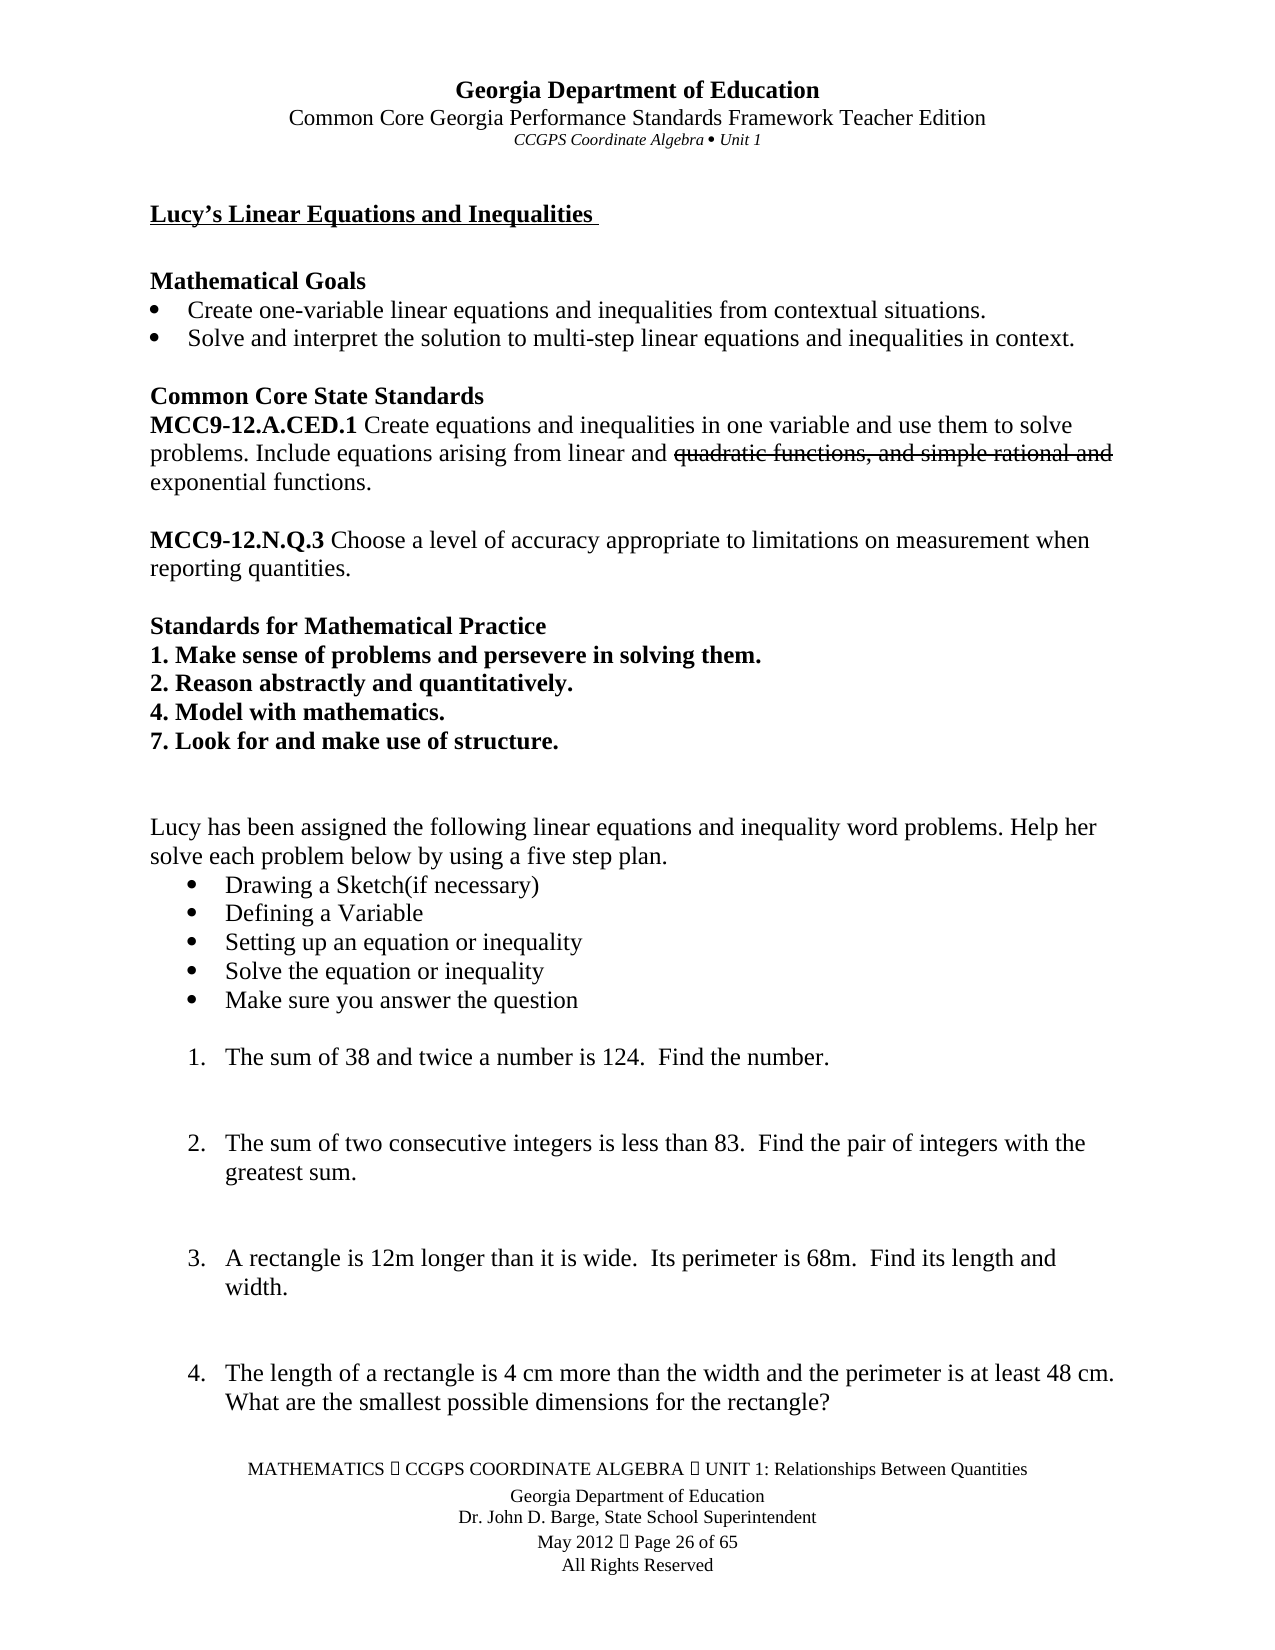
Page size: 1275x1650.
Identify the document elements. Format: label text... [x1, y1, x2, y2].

list Create one-variable linear equations and inequalities from contextual situations. [150, 295, 1125, 323]
text Lucy has been assigned the following linear equations and inequality word problems. Help her solve each problem below by using a five step plan. [150, 812, 1125, 870]
list Make sure you answer the question [187, 985, 1125, 1013]
text 4. Model with mathematics. [150, 697, 1125, 726]
text 1. Make sense of problems and persevere in solving them. [150, 640, 1125, 668]
list Drawing a Sketch(if necessary) [187, 870, 1125, 898]
subtitle Lucy’s Linear Equations and Inequalities [150, 199, 1125, 228]
text Mathematical Goals [150, 266, 1125, 295]
text Standards for Mathematical Practice [150, 611, 1125, 640]
list Solve and interpret the solution to multi-step linear equations and inequalities in context. [150, 323, 1125, 352]
text MCC9-12.N.Q.3 Choose a level of accuracy appropriate to limitations on measurement when reporting quantities. [150, 525, 1125, 582]
list A rectangle is 12m longer than it is wide. Its perimeter is 68m. Find its length and width. [187, 1243, 1125, 1301]
text 7. Look for and make use of structure. [150, 726, 1144, 755]
text 2. Reason abstractly and quantitatively. [150, 668, 1125, 697]
list The length of a rectangle is 4 cm more than the width and the perimeter is at least 48 cm. What are the smallest possible dimensions for the rectangle? [187, 1358, 1125, 1416]
list Solve the equation or inequality [187, 956, 1125, 985]
text MCC9-12.A.CED.1 Create equations and inequalities in one variable and use them to solve problems. Include equations arising from linear and quadratic functions, and simple rational and exponential functions. [150, 410, 1125, 496]
list The sum of 38 and twice a number is 124. Find the number. [187, 1042, 1125, 1071]
list The sum of two consecutive integers is less than 83. Find the pair of integers with the greatest sum. [187, 1128, 1125, 1186]
list Setting up an equation or inequality [187, 927, 1125, 956]
text Common Core State Standards [150, 381, 1125, 410]
list Defining a Variable [187, 898, 1125, 927]
